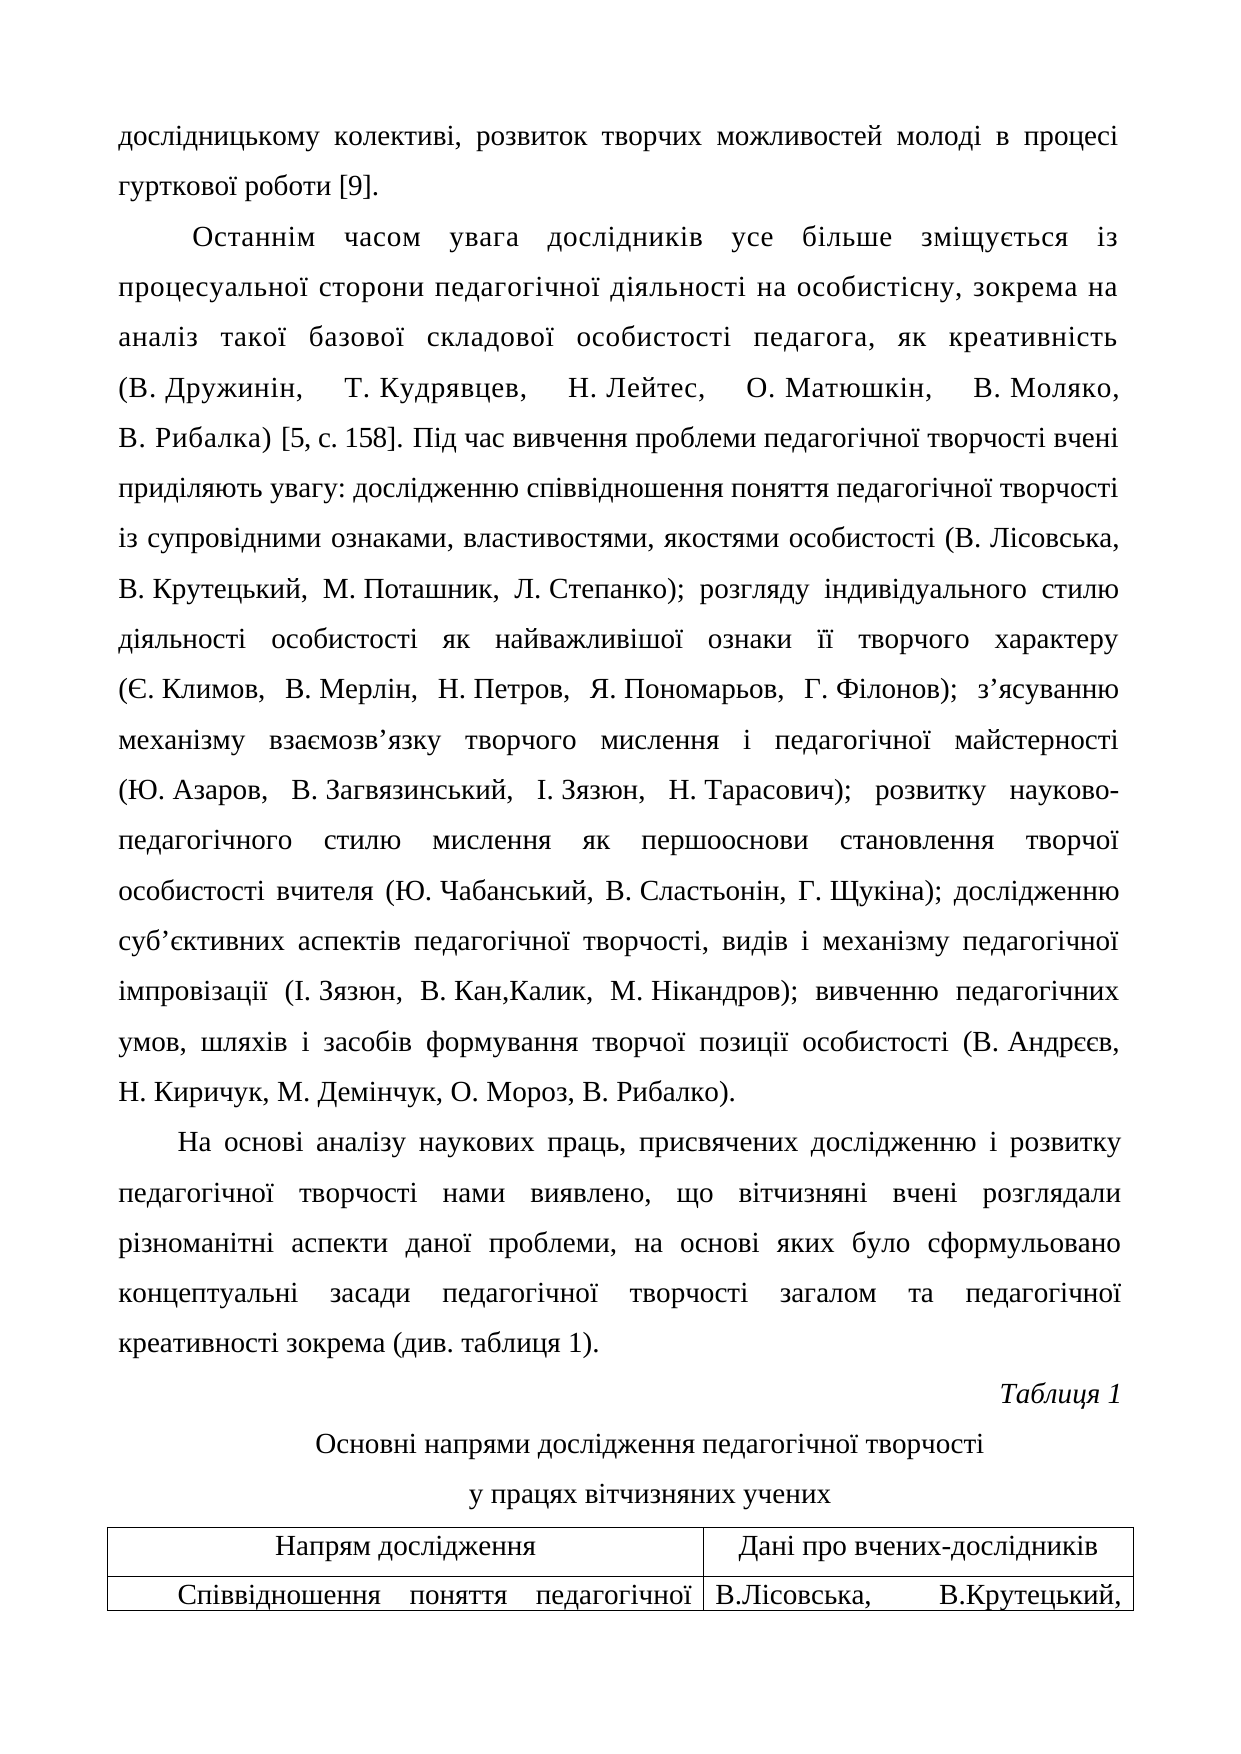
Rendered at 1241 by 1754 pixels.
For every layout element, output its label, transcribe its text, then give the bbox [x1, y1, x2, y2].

text Таблиця 1 [118, 1376, 1122, 1409]
table_header Напрям дослідження [108, 1528, 703, 1576]
table_header Дані про вчених-дослідників [704, 1528, 1133, 1576]
text На основі аналізу наукових праць, присвячених дослідженню і розвитку педагогічної творчості нами виявлено, що вітчизняні вчені розглядали різноманітні аспекти даної проблеми, на основі яких було сформульовано концептуальні засади педагогічної творчості загалом та педагогічної креативності зокрема (див. таблиця 1). [118, 1124, 1122, 1359]
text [118, 118, 1119, 202]
text у працях вітчизняних учених [119, 1477, 1122, 1510]
text Останнім часом увага дослідників усе більше зміщується із процесуальної сторони педагогічної діяльності на особистісну, зокрема на аналіз такої базової складової особистості педагога, як креативність (В. Дружинін, Т. Кудрявцев, Н. Лейтес, О. Матюшкін, В. Моляко, В. Рибалка) [5, с. 158]. Під час вивчення проблеми педагогічної творчості вчені приділяють увагу: дослідженню співвідношення поняття педагогічної творчості із супровідними ознаками, властивостями, якостями особистості (В. Лісовська, В. Крутецький, М. Поташник, Л. Степанко); розгляду індивідуального стилю діяльності особистості як найважливішої ознаки її творчого характеру (Є. Климов, В. Мерлін, Н. Петров, Я. Пономарьов, Г. Філонов); з’ясуванню механізму взаємозв’язку творчого мислення і педагогічної майстерності (Ю. Азаров, В. Загвязинський, І. Зязюн, Н. Тарасович); розвитку науково-педагогічного стилю мислення як першооснови становлення творчої особистості вчителя (Ю. Чабанський, В. Сластьонін, Г. Щукіна); дослідженню суб’єктивних аспектів педагогічної творчості, видів і механізму педагогічної імпровізації (І. Зязюн, В. Кан,Калик, М. Нікандров); вивченню педагогічних умов, шляхів і засобів формування творчої позиції особистості (В. Андрєєв, Н. Киричук, М. Демінчук, О. Мороз, В. Рибалко). [118, 219, 1119, 1108]
text Основні напрями дослідження педагогічної творчості [119, 1426, 1122, 1460]
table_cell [704, 1577, 1133, 1610]
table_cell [108, 1577, 703, 1610]
